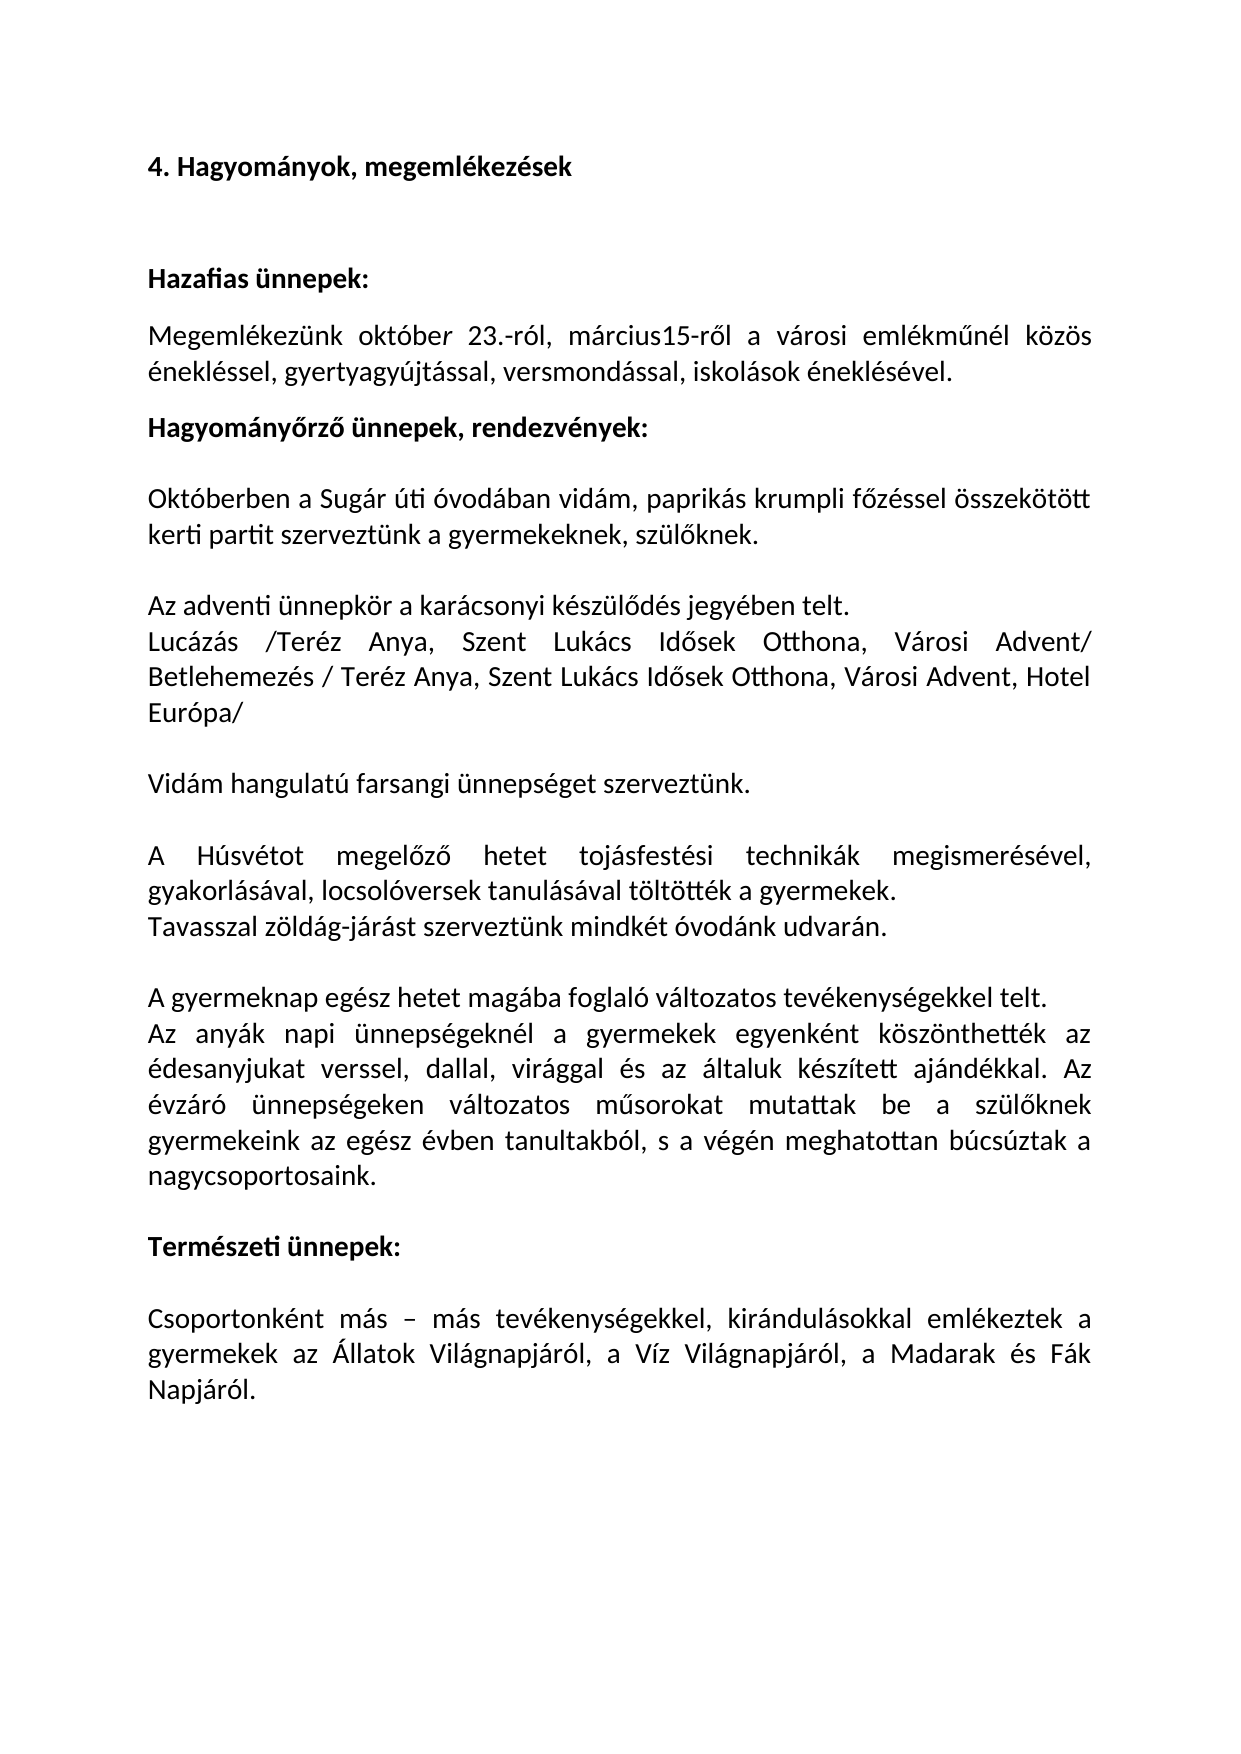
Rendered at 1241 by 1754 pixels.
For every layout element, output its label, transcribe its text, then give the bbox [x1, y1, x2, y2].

text A gyermeknap egész hetet magába foglaló változatos tevékenységekkel telt. [148, 979, 1093, 1015]
text Lucázás /Teréz Anya, Szent Lukács Idősek Otthona, Városi Advent/ Betlehemezés / Teréz Anya, Szent Lukács Idősek Otthona, Városi Advent, Hotel Európa/ [148, 623, 1093, 730]
text Hagyományőrző ünnepek, rendezvények: [148, 409, 1093, 445]
text Vidám hangulatú farsangi ünnepséget szerveztünk. [148, 765, 1093, 801]
text Csoportonként más – más tevékenységekkel, kirándulásokkal emlékeztek a gyermekek az Állatok Világnapjáról, a Víz Világnapjáról, a Madarak és Fák Napjáról. [148, 1300, 1093, 1407]
text A Húsvétot megelőző hetet tojásfestési technikák megismerésével, gyakorlásával, locsolóversek tanulásával töltötték a gyermekek. [148, 837, 1093, 908]
text Az anyák napi ünnepségeknél a gyermekek egyenként köszönthették az édesanyjukat verssel, dallal, virággal és az általuk készített ajándékkal. Az évzáró ünnepségeken változatos műsorokat mutattak be a szülőknek gyermekeink az egész évben tanultakból, s a végén meghatottan búcsúztak a nagycsoportosaink. [148, 1015, 1093, 1193]
text Októberben a Sugár úti óvodában vidám, paprikás krumpli főzéssel összekötött kerti partit szerveztünk a gyermekeknek, szülőknek. [148, 480, 1093, 552]
text Megemlékezünk október 23.-ról, március15-ről a városi emlékműnél közös énekléssel, gyertyagyújtással, versmondással, iskolások éneklésével. [148, 317, 1093, 388]
text Hazafias ünnepek: [148, 261, 1093, 296]
text Az adventi ünnepkör a karácsonyi készülődés jegyében telt. [148, 587, 1093, 623]
text Természeti ünnepek: [148, 1228, 1093, 1264]
text Tavasszal zöldág-járást szerveztünk mindkét óvodánk udvarán. [148, 908, 1093, 943]
text 4. Hagyományok, megemlékezések [148, 148, 1093, 183]
